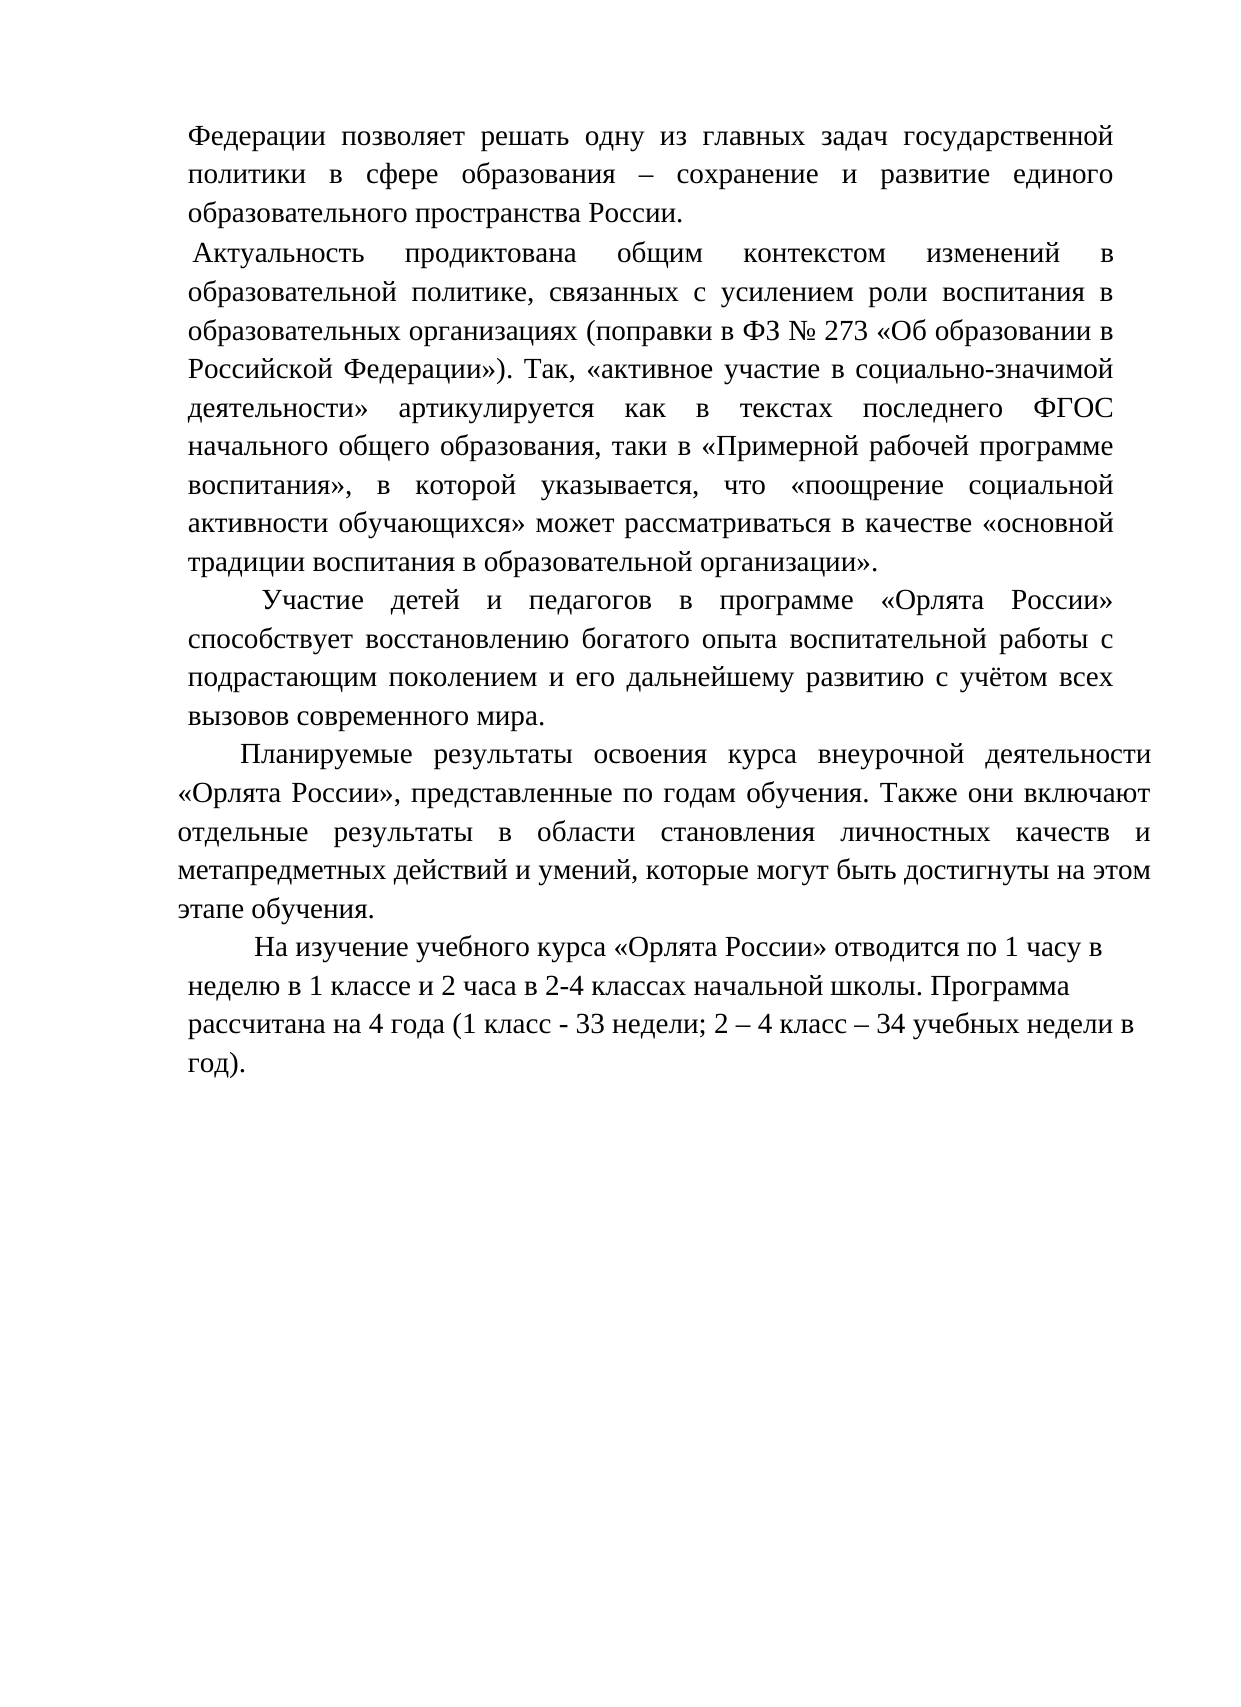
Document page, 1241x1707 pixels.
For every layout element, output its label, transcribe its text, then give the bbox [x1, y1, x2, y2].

text Актуальность продиктована общим контекстом изменений в образовательной политике, связанных с усилением роли воспитания в образовательных организациях (поправки в ФЗ № 273 «Об образовании в Российской Федерации»). Так, «активное участие в социально-значимой деятельности» артикулируется как в текстах последнего ФГОС начального общего образования, таки в «Примерной рабочей программе воспитания», в которой указывается, что «поощрение социальной активности обучающихся» может рассматриваться в качестве «основной традиции воспитания в образовательной организации». [188, 236, 1114, 577]
text Участие детей и педагогов в программе «Орлята России» способствует восстановлению богатого опыта воспитательной работы с подрастающим поколением и его дальнейшему развитию с учётом всех вызовов современного мира. [188, 582, 1114, 732]
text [188, 118, 1114, 229]
text Планируемые результаты освоения курса внеурочной деятельности «Орлята России», представленные по годам обучения. Также они включают отдельные результаты в области становления личностных качеств и метапредметных действий и умений, которые могут быть достигнуты на этом этапе обучения. [177, 737, 1152, 924]
text ‌ На изучение учебного курса «Орлята России» отводится по 1 часу в неделю в 1 классе и 2 часа в 2-4 классах начальной школы. Программа рассчитана на 4 года (1 класс - 33 недели; 2 – 4 класс – 34 учебных недели в год). [188, 929, 1139, 1078]
